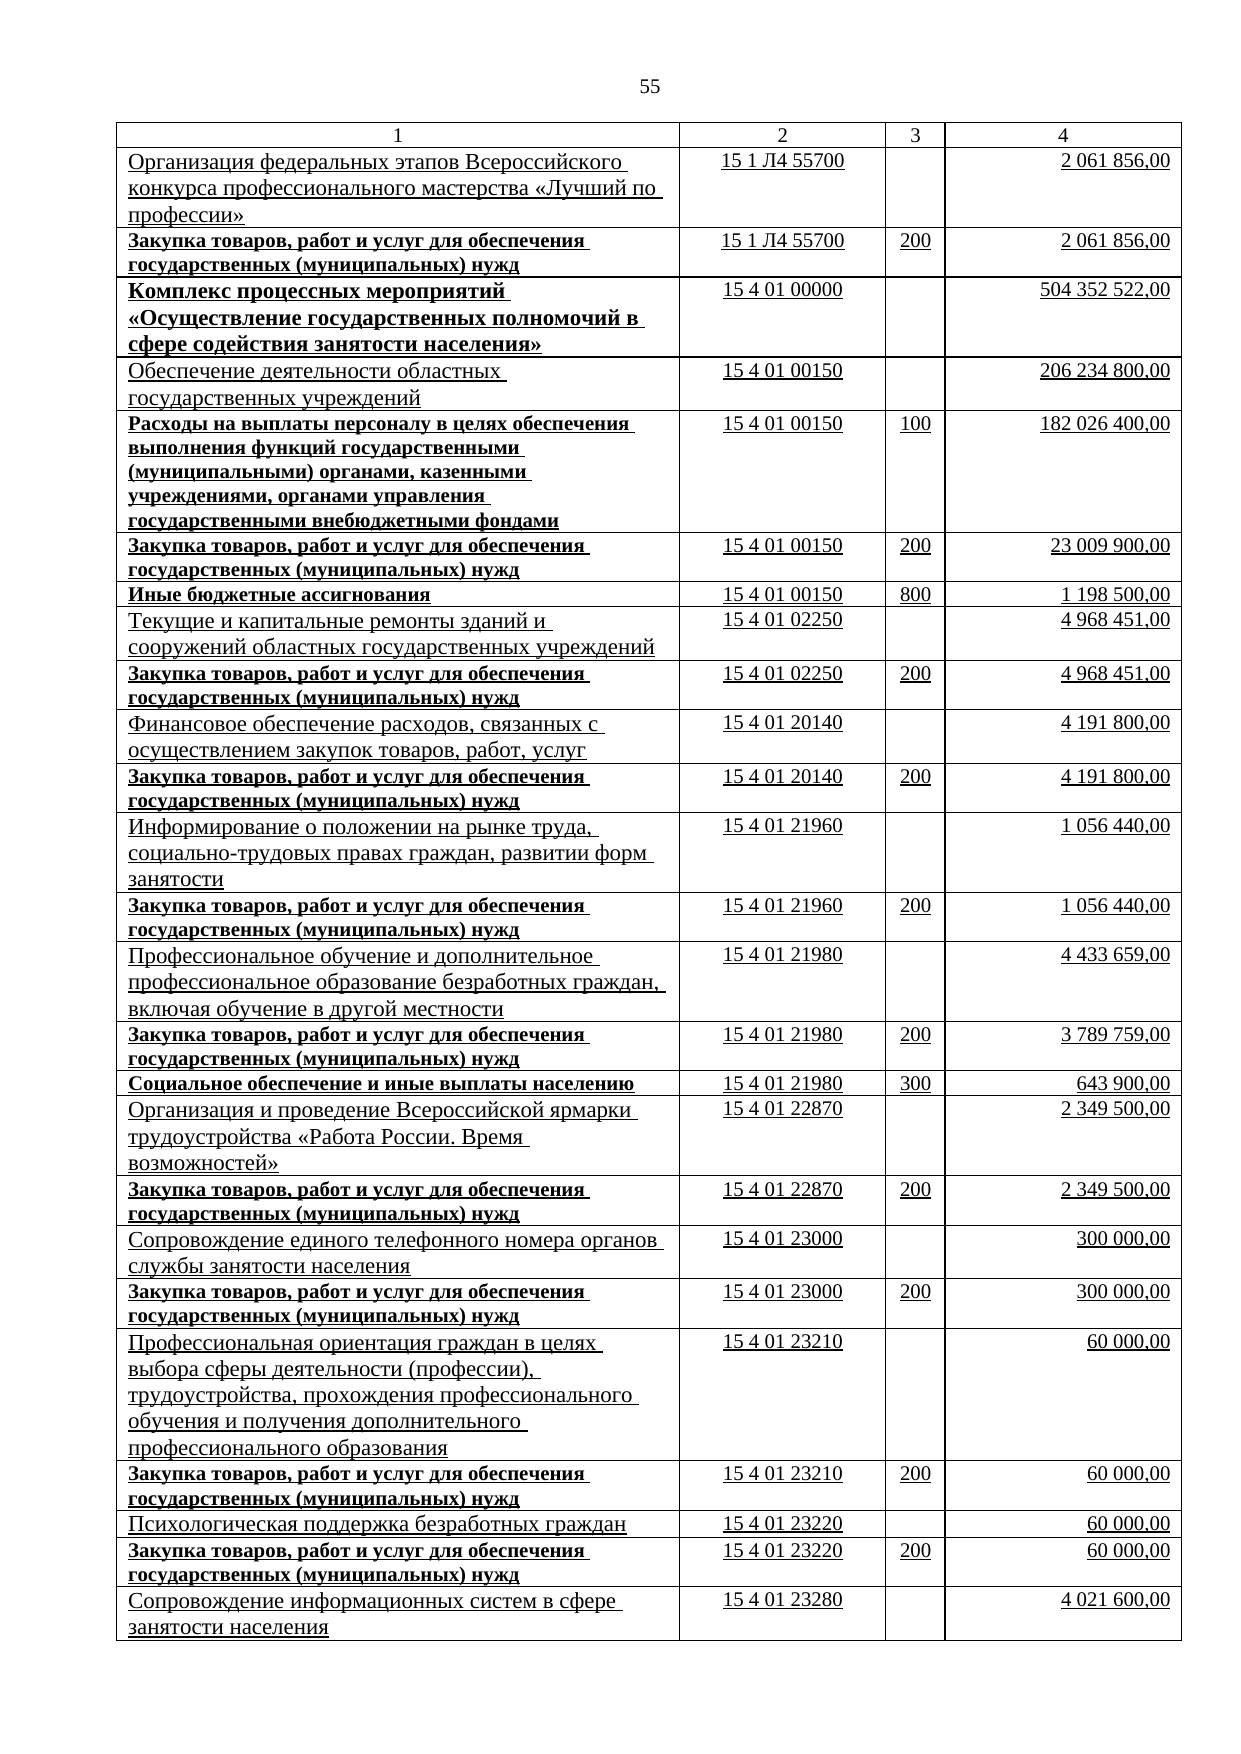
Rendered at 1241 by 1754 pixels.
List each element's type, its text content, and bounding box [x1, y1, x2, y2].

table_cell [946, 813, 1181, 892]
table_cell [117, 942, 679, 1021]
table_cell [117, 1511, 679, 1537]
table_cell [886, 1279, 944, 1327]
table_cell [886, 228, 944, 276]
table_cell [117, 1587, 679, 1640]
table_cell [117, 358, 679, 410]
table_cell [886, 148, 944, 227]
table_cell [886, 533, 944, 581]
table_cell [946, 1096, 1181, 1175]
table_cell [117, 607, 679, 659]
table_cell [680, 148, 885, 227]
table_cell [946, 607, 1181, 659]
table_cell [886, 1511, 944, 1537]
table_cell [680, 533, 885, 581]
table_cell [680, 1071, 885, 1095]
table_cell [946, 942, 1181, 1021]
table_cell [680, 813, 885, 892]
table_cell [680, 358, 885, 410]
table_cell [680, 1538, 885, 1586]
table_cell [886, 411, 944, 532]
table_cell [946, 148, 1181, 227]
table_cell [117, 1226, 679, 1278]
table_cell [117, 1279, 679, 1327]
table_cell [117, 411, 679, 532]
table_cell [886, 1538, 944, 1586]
table_header 2 [680, 123, 885, 147]
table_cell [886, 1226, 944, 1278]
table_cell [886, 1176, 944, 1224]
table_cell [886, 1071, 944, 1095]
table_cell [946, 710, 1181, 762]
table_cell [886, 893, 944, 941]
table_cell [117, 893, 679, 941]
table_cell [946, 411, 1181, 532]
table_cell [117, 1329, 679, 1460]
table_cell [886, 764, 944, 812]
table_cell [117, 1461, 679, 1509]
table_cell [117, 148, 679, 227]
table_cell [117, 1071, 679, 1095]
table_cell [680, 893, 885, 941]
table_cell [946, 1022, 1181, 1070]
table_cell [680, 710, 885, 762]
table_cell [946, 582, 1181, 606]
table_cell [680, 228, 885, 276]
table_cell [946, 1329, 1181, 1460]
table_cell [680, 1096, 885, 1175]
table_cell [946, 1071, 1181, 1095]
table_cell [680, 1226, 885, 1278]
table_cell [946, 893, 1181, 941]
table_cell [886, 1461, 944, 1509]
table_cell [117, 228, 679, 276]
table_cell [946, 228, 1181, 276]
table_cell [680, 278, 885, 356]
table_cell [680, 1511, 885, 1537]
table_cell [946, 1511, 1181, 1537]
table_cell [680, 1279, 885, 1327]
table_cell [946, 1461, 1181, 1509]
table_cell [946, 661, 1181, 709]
table_header 1 [117, 123, 679, 147]
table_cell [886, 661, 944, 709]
table_header 4 [946, 123, 1181, 147]
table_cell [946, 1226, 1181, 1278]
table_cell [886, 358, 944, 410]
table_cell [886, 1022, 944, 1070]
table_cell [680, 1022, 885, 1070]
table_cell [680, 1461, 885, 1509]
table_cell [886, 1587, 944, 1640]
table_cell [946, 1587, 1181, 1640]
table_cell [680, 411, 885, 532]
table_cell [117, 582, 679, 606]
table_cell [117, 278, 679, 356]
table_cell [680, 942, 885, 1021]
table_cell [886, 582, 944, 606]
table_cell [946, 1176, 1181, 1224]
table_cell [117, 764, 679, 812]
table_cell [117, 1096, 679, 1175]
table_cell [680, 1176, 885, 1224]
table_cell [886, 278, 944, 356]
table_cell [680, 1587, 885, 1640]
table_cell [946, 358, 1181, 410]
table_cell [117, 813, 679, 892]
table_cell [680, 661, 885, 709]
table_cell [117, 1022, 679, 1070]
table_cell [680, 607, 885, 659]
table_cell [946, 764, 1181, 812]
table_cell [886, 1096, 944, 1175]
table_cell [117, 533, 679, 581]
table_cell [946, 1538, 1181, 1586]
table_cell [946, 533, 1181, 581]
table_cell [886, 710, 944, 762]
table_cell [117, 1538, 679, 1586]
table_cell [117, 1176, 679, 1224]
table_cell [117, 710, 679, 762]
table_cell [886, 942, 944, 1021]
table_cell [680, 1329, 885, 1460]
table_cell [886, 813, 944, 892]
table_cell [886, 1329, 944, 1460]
table_header 3 [886, 123, 944, 147]
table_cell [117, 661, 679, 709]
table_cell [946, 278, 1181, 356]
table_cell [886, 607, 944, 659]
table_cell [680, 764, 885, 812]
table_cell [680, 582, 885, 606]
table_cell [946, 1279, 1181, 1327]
